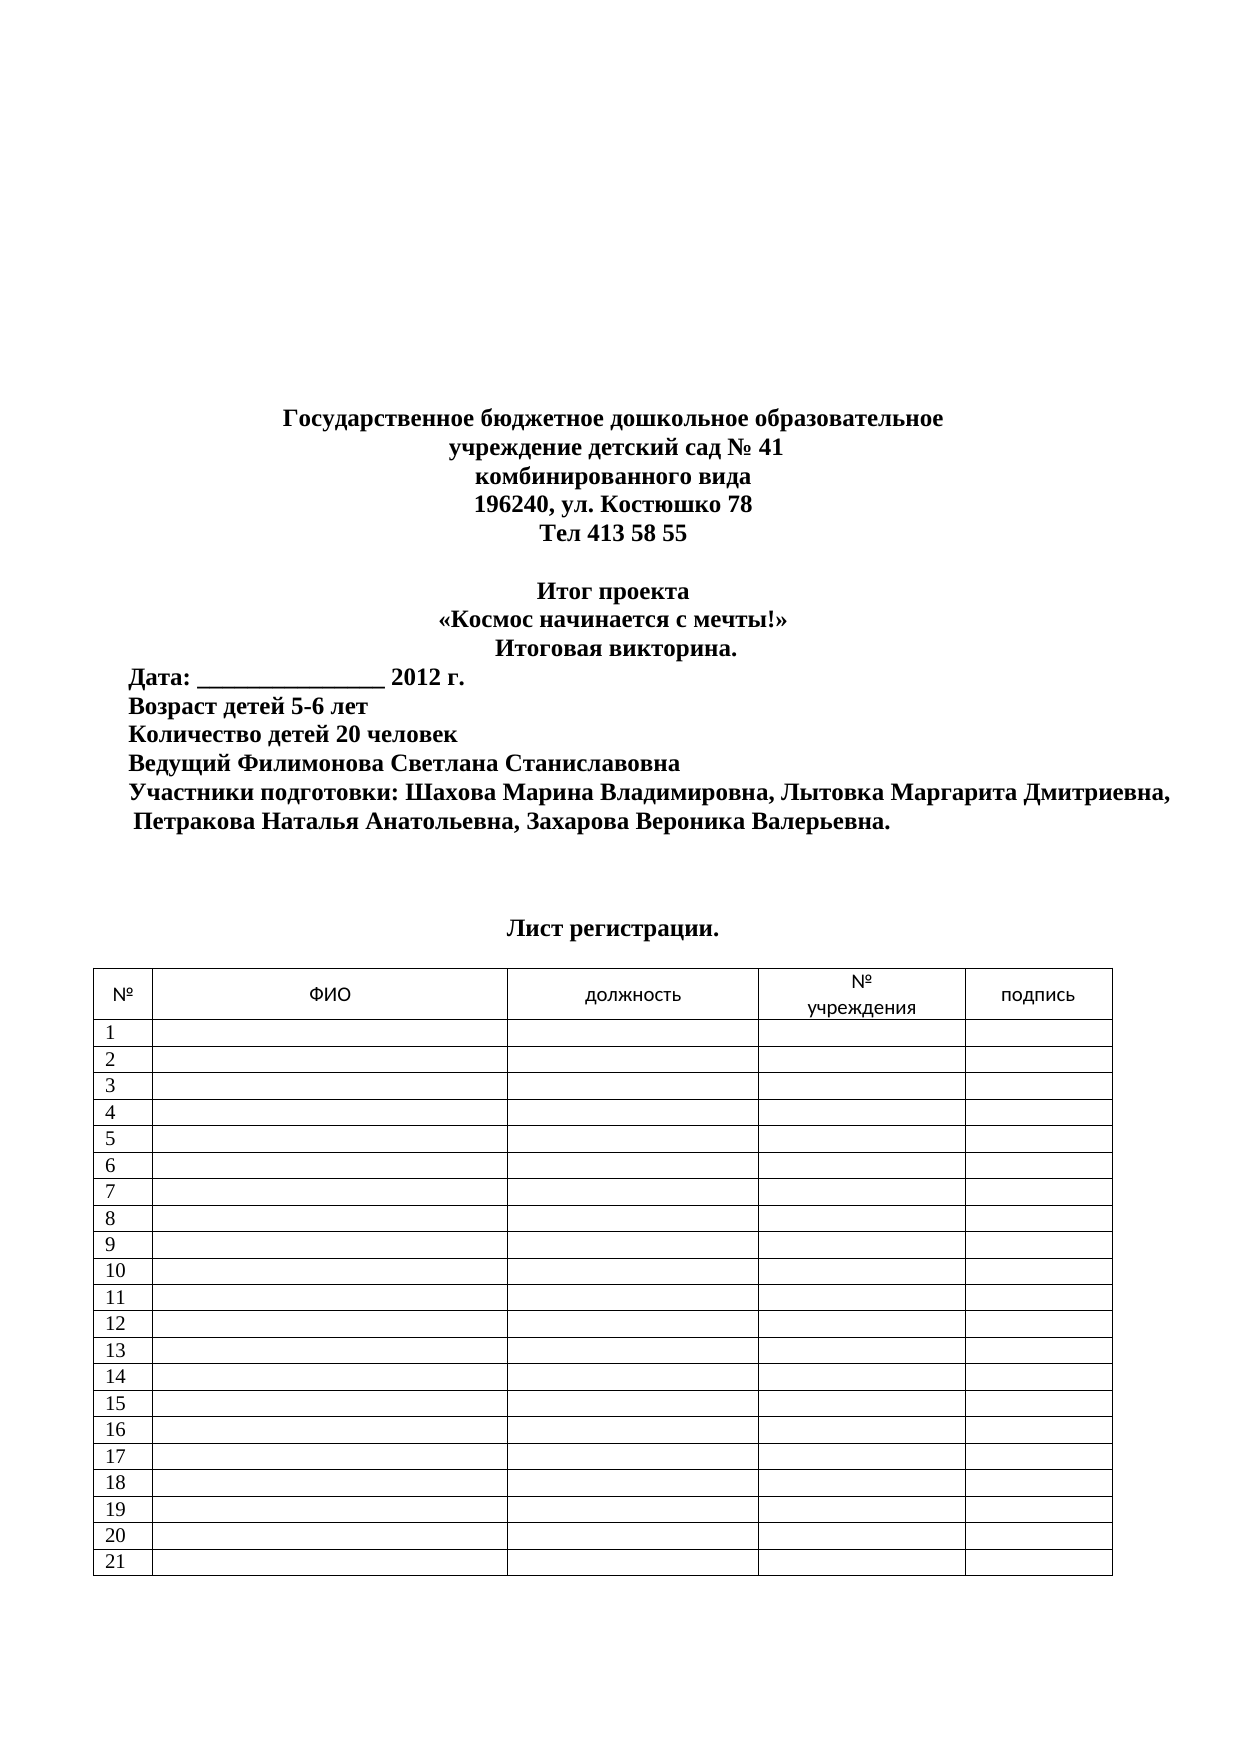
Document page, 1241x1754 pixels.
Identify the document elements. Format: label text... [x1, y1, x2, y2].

table_cell [759, 1100, 965, 1125]
table_cell 2 [94, 1047, 152, 1072]
table_cell [966, 1179, 1112, 1204]
table_cell [966, 1550, 1112, 1575]
text Ведущий Филимонова Светлана Станиславовна [34, 748, 1192, 777]
table_cell [153, 1259, 507, 1284]
table_cell [508, 1311, 758, 1337]
text Итоговая викторина. [34, 633, 1192, 662]
table_cell [508, 1285, 758, 1310]
table_cell [508, 1338, 758, 1363]
table_cell [966, 1391, 1112, 1416]
table_cell [508, 1073, 758, 1099]
table_cell [966, 1047, 1112, 1072]
text «Космос начинается с мечты!» [34, 604, 1192, 633]
table_cell 4 [94, 1100, 152, 1125]
table_cell 18 [94, 1470, 152, 1496]
table_cell 9 [94, 1232, 152, 1257]
table_cell 10 [94, 1259, 152, 1284]
table_cell [759, 1073, 965, 1099]
table_cell [153, 1338, 507, 1363]
table_cell 19 [94, 1497, 152, 1522]
table_cell [508, 1391, 758, 1416]
table_cell [153, 1470, 507, 1496]
table_cell 7 [94, 1179, 152, 1204]
table_cell [153, 1206, 507, 1231]
table_cell [153, 1311, 507, 1337]
table_cell [153, 1232, 507, 1257]
table_cell [153, 1020, 507, 1046]
table_cell [966, 1073, 1112, 1099]
table_cell [153, 1073, 507, 1099]
table_cell [759, 1047, 965, 1072]
table_cell [966, 1444, 1112, 1469]
table_cell [966, 1417, 1112, 1443]
table_cell [508, 1047, 758, 1072]
table_cell [759, 1497, 965, 1522]
text 196240, ул. Костюшко 78 [34, 489, 1192, 518]
table_cell [966, 1259, 1112, 1284]
table_cell [153, 1285, 507, 1310]
table_cell [508, 1206, 758, 1231]
table_cell [508, 1020, 758, 1046]
table_cell [759, 1523, 965, 1548]
table_cell [759, 1206, 965, 1231]
table_cell [759, 1179, 965, 1204]
table_cell [966, 1126, 1112, 1152]
table_cell [966, 1497, 1112, 1522]
table_cell [759, 1470, 965, 1496]
table_cell [759, 1285, 965, 1310]
table_cell [153, 1550, 507, 1575]
table_cell [759, 1259, 965, 1284]
table_cell [759, 1020, 965, 1046]
table_cell [508, 1153, 758, 1178]
table_cell [966, 1020, 1112, 1046]
text Тел 413 58 55 [34, 518, 1192, 547]
table_cell [508, 1497, 758, 1522]
text Государственное бюджетное дошкольное образовательное [34, 403, 1192, 432]
table_cell 14 [94, 1364, 152, 1390]
table_cell 8 [94, 1206, 152, 1231]
table_cell 20 [94, 1523, 152, 1548]
table_cell [759, 1232, 965, 1257]
table_cell [759, 1153, 965, 1178]
table_cell [508, 1179, 758, 1204]
table_cell [153, 1523, 507, 1548]
table_cell [153, 1364, 507, 1390]
table_cell [153, 1391, 507, 1416]
table_cell 11 [94, 1285, 152, 1310]
table_cell [153, 1417, 507, 1443]
table_cell [508, 1550, 758, 1575]
table_cell [966, 1232, 1112, 1257]
table_cell [508, 1100, 758, 1125]
table_cell [508, 1417, 758, 1443]
table_cell [153, 1444, 507, 1469]
table_cell [508, 1259, 758, 1284]
table_cell 17 [94, 1444, 152, 1469]
table_cell [966, 1206, 1112, 1231]
table_cell [759, 1444, 965, 1469]
table_cell [508, 1232, 758, 1257]
table_cell 16 [94, 1417, 152, 1443]
table_cell [508, 1444, 758, 1469]
text Количество детей 20 человек [34, 719, 1192, 748]
table_cell 3 [94, 1073, 152, 1099]
table_header должность [508, 969, 758, 1019]
table_header № учреждения [759, 969, 965, 1019]
table_cell [759, 1417, 965, 1443]
table_cell 21 [94, 1550, 152, 1575]
table_cell [966, 1285, 1112, 1310]
text Петракова Наталья Анатольевна, Захарова Вероника Валерьевна. [34, 806, 1192, 834]
text учреждение детский сад № 41 [34, 432, 1192, 461]
table_cell 6 [94, 1153, 152, 1178]
table_cell [759, 1550, 965, 1575]
table_cell 1 [94, 1020, 152, 1046]
table_cell [759, 1338, 965, 1363]
text Итог проекта [34, 576, 1192, 604]
table_cell [966, 1100, 1112, 1125]
table_cell [966, 1364, 1112, 1390]
table_cell [759, 1364, 965, 1390]
table_cell [759, 1126, 965, 1152]
table_cell 13 [94, 1338, 152, 1363]
table_cell [153, 1497, 507, 1522]
table_cell [508, 1126, 758, 1152]
table_cell [508, 1364, 758, 1390]
table_cell [508, 1470, 758, 1496]
table_cell [759, 1311, 965, 1337]
table_cell [153, 1047, 507, 1072]
text Возраст детей 5-6 лет [34, 691, 1192, 719]
table_cell [153, 1126, 507, 1152]
text комбинированного вида [34, 461, 1192, 489]
table_cell [966, 1523, 1112, 1548]
table_header ФИО [153, 969, 507, 1019]
table_cell [153, 1153, 507, 1178]
table_cell [966, 1470, 1112, 1496]
text Лист регистрации. [34, 913, 1192, 942]
table_cell [153, 1100, 507, 1125]
table_cell [759, 1391, 965, 1416]
table_cell [966, 1311, 1112, 1337]
text Участники подготовки: Шахова Марина Владимировна, Лытовка Маргарита Дмитриевна, [34, 777, 1192, 806]
table_header подпись [966, 969, 1112, 1019]
table_cell 5 [94, 1126, 152, 1152]
text Дата: _______________ 2012 г. [34, 662, 1192, 691]
table_cell [966, 1153, 1112, 1178]
table_cell [966, 1338, 1112, 1363]
table_header № [94, 969, 152, 1019]
table_cell 12 [94, 1311, 152, 1337]
table_cell [508, 1523, 758, 1548]
table_cell [153, 1179, 507, 1204]
table_cell 15 [94, 1391, 152, 1416]
